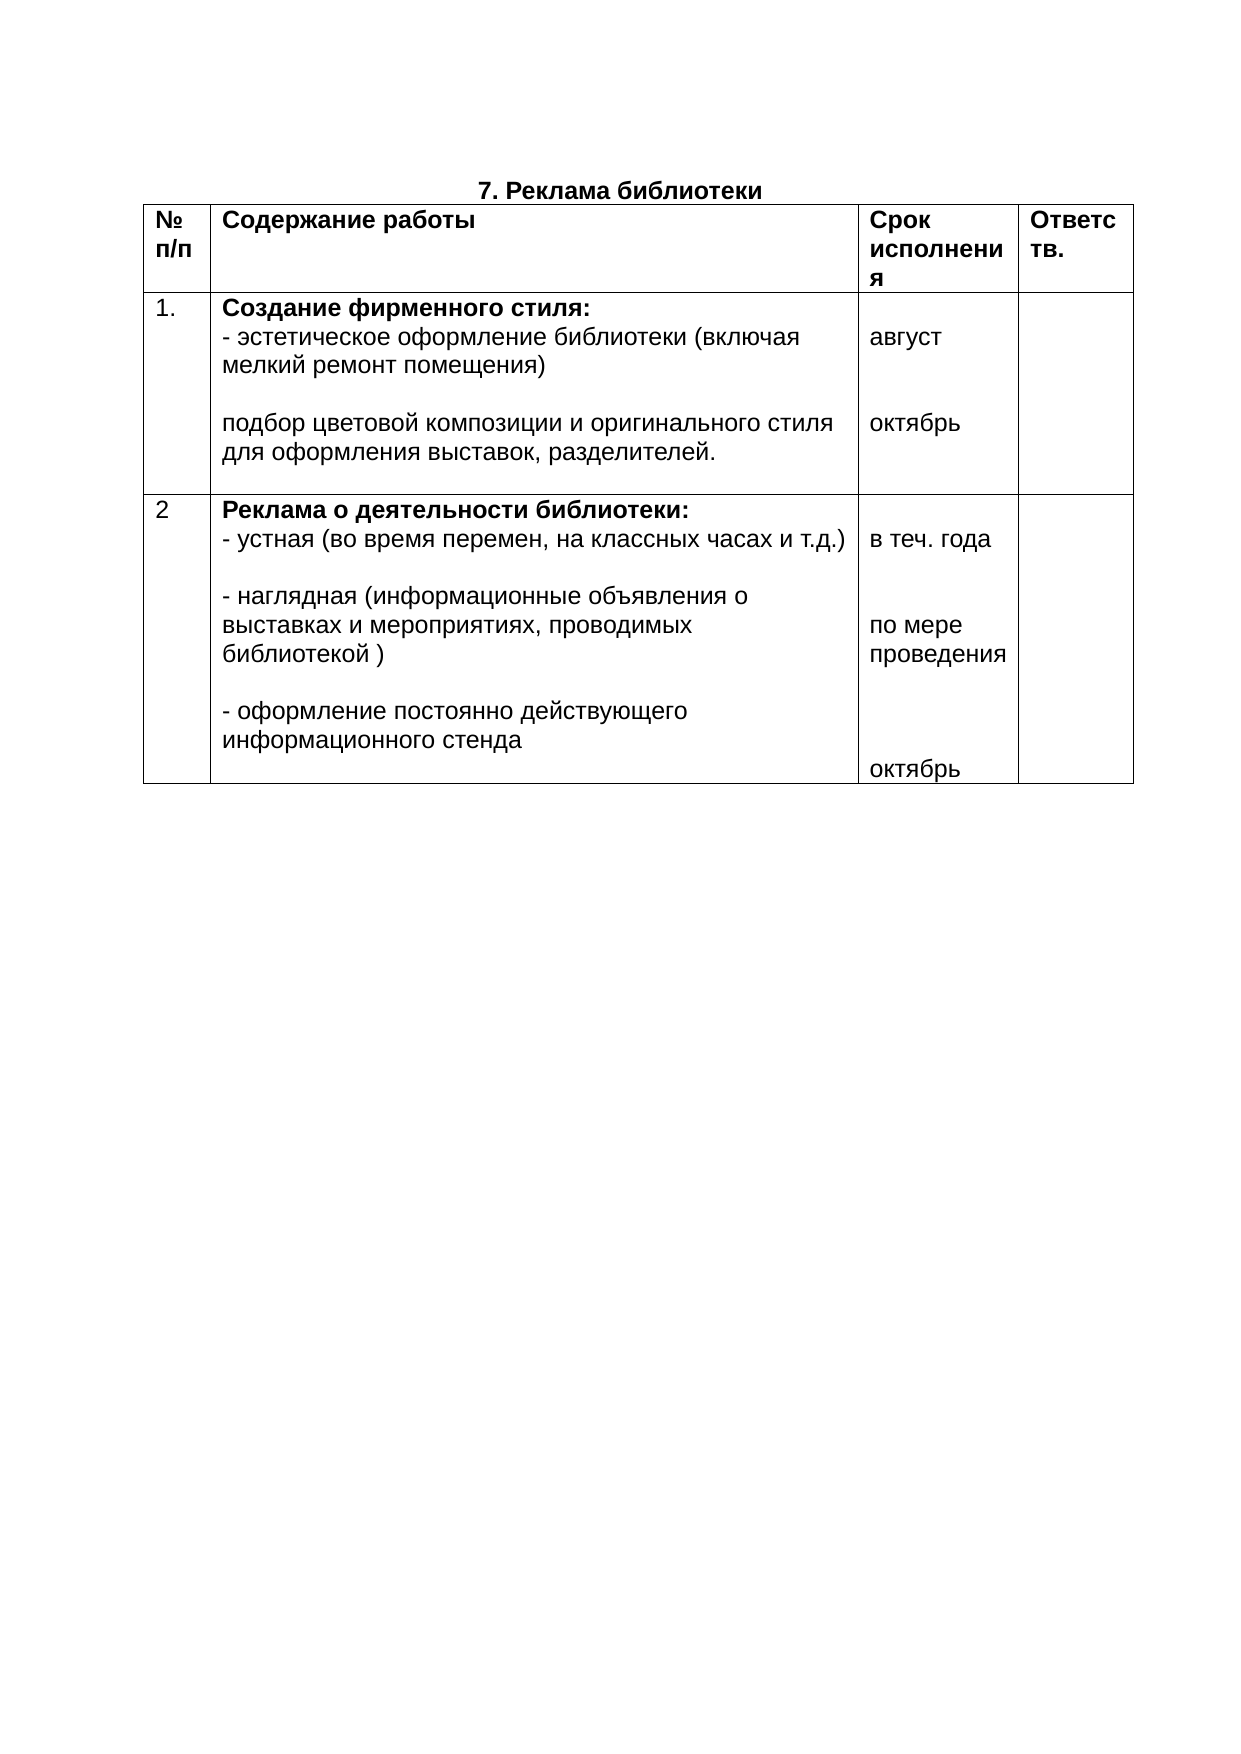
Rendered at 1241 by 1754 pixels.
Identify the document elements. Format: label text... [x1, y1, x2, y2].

table_cell 2 [144, 495, 210, 782]
table_cell Реклама о деятельности библиотеки: - устная (во время перемен, на классных часах и т.д.) - наглядная (информационные объявления о выставках и мероприятиях, проводимых библиотекой ) - оформление постоянно действующего информационного стенда [211, 495, 858, 782]
table_cell [1019, 495, 1133, 782]
title 7. Реклама библиотеки [118, 176, 1122, 204]
table_cell [1019, 293, 1133, 494]
table_header Срок исполнения [859, 205, 1018, 292]
table_header № п/п [144, 205, 210, 292]
table_cell Создание фирменного стиля: - эстетическое оформление библиотеки (включая мелкий ремонт помещения) подбор цветовой композиции и оригинального стиля для оформления выставок, разделителей. [211, 293, 858, 494]
table_cell август октябрь [859, 293, 1018, 494]
table_header Содержание работы [211, 205, 858, 292]
table_header Ответств. [1019, 205, 1133, 292]
table_cell 1. [144, 293, 210, 494]
table_cell в теч. года по мере проведения октябрь [859, 495, 1018, 782]
